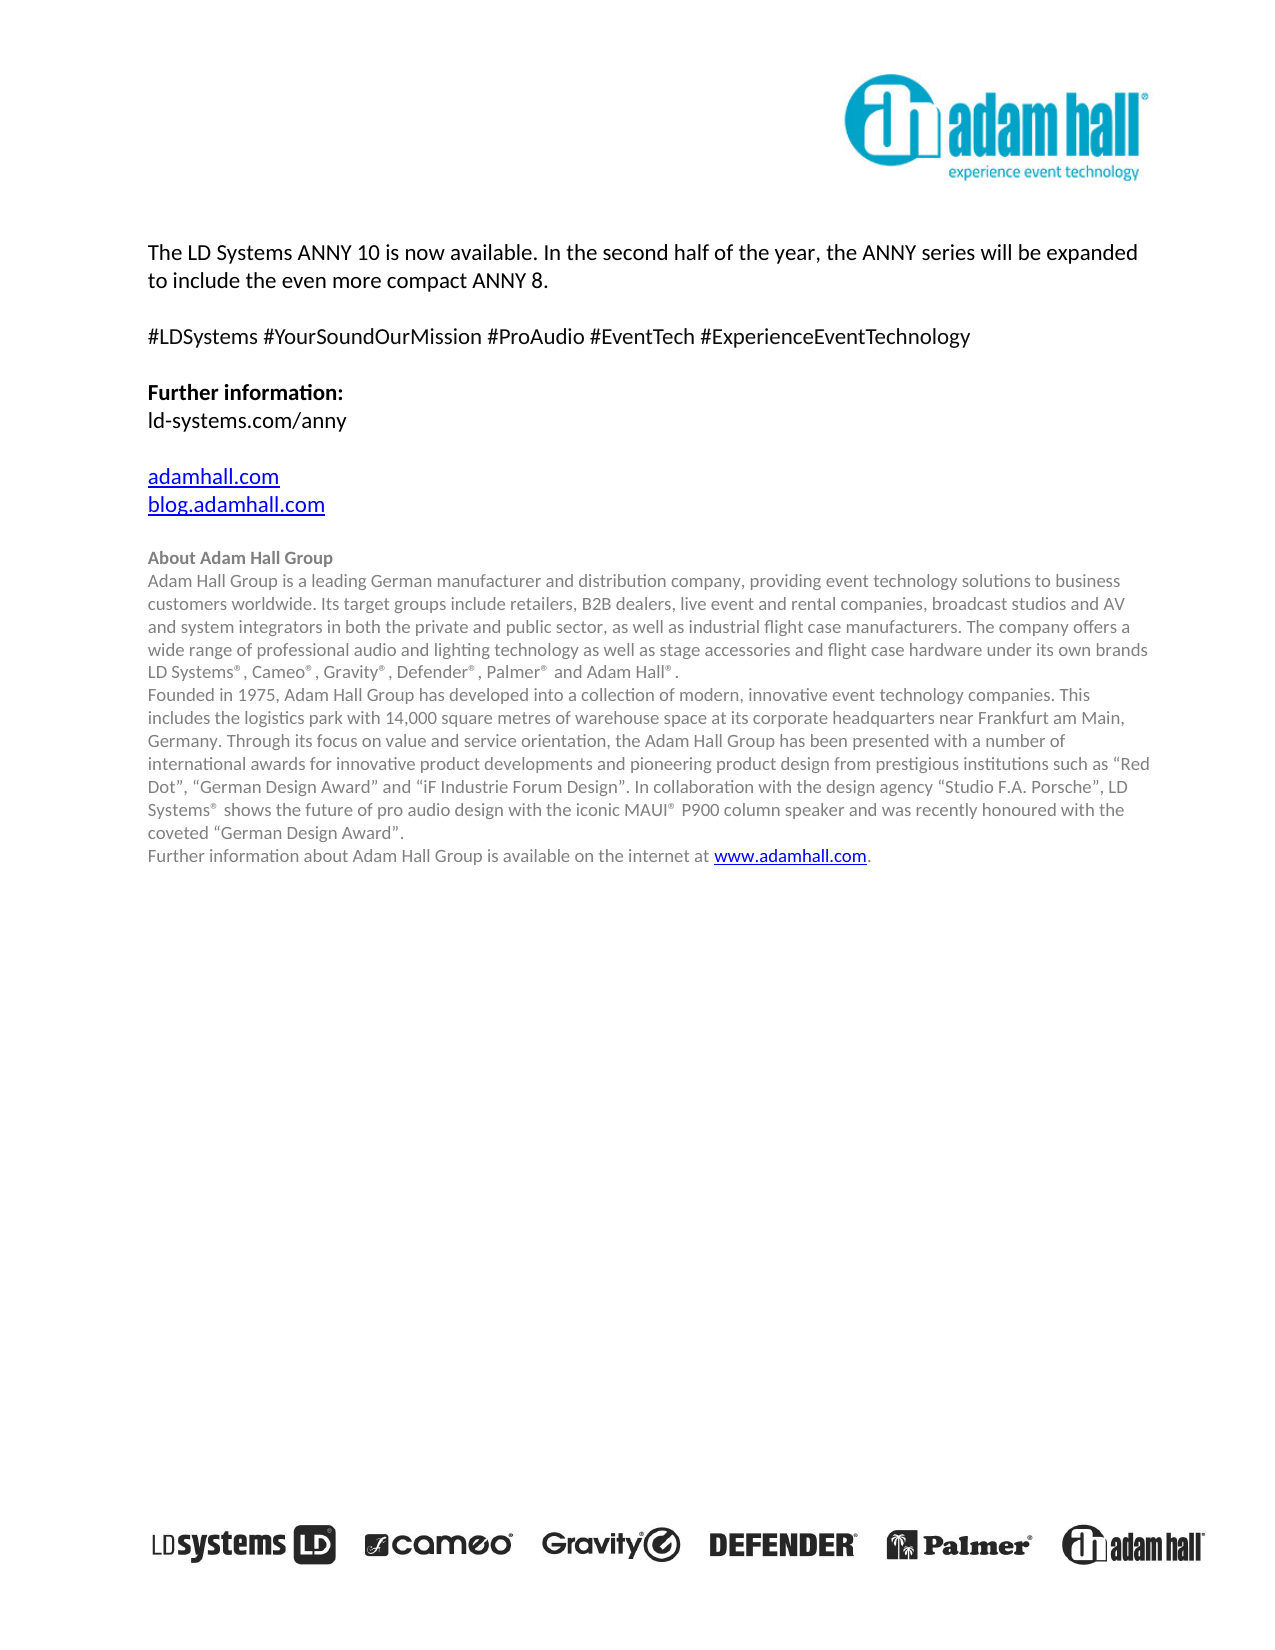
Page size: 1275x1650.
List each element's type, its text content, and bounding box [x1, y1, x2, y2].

text Founded in 1975, Adam Hall Group has developed into a collection of modern, innovative event technology companies. This includes the logistics park with 14,000 square metres of warehouse space at its corporate headquarters near Frankfurt am Main, Germany. Through its focus on value and service orientation, the Adam Hall Group has been presented with a number of international awards for innovative product developments and pioneering product design from prestigious institutions such as “Red Dot”, “German Design Award” and “iF Industrie Forum Design”. In collaboration with the design agency “Studio F.A. Porsche”, LD Systems® shows the future of pro audio design with the iconic MAUI® P900 column speaker and was recently honoured with the coveted “German Design Award”. [148, 684, 1158, 844]
picture [147, 1513, 1208, 1576]
text #LDSystems #YourSoundOurMission #ProAudio #EventTech #ExperienceEventTechnology [148, 322, 1158, 350]
text adamhall.com blog.adamhall.com [148, 462, 1158, 518]
text About Adam Hall Group [148, 546, 1158, 569]
picture [835, 73, 1158, 182]
text Adam Hall Group is a leading German manufacturer and distribution company, providing event technology solutions to business customers worldwide. Its target groups include retailers, B2B dealers, live event and rental companies, broadcast studios and AV and system integrators in both the private and public sector, as well as industrial flight case manufacturers. The company offers a wide range of professional audio and lighting technology as well as stage accessories and flight case hardware under its own brands LD Systems®, Cameo®, Gravity®, Defender®, Palmer® and Adam Hall®. [148, 569, 1158, 684]
text The LD Systems ANNY 10 is now available. In the second half of the year, the ANNY series will be expanded to include the even more compact ANNY 8. [148, 238, 1158, 294]
text Further information: ld-systems.com/anny [148, 378, 1158, 434]
text Further information about Adam Hall Group is available on the internet at www.adamhall.com. [148, 844, 1158, 867]
